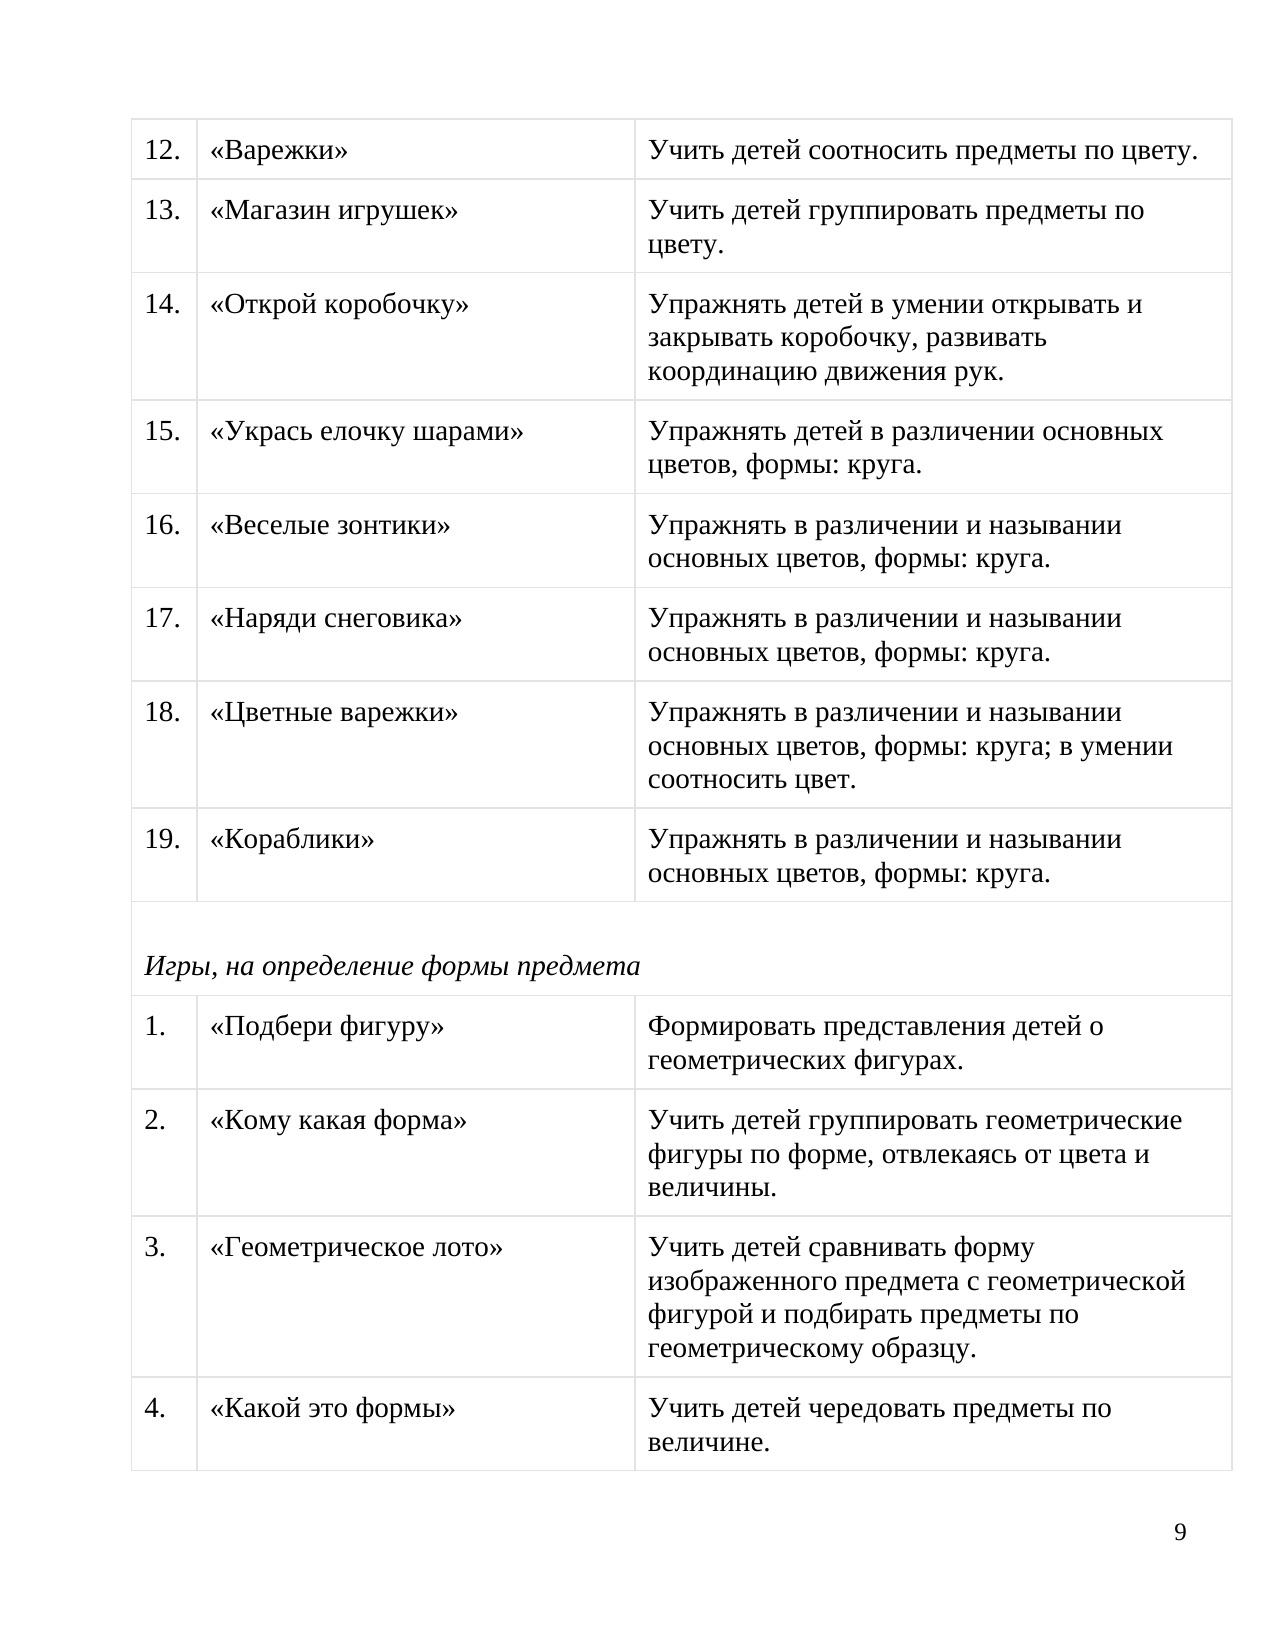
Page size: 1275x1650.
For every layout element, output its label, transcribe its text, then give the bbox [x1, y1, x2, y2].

table_cell Учить детей группировать геометрические фигуры по форме, отвлекаясь от цвета и величины. [636, 1090, 1231, 1215]
table_cell Упражнять в различении и назывании основных цветов, формы: круга. [636, 588, 1231, 680]
table_cell «Веселые зонтики» [198, 494, 634, 586]
table_cell 13. [132, 180, 196, 272]
table_cell 12. [132, 120, 196, 178]
table_cell Упражнять в различении и назывании основных цветов, формы: круга; в умении соотносить цвет. [636, 682, 1231, 807]
table_cell Упражнять детей в различении основных цветов, формы: круга. [636, 401, 1231, 493]
table_cell 4. [132, 1378, 196, 1470]
table_cell «Магазин игрушек» [198, 180, 634, 272]
table_cell Упражнять в различении и назывании основных цветов, формы: круга. [636, 494, 1231, 586]
table_cell «Открой коробочку» [198, 273, 634, 399]
table_cell Упражнять детей в умении открывать и закрывать коробочку, развивать координацию движения рук. [636, 273, 1231, 399]
table_cell «Наряди снеговика» [198, 588, 634, 680]
table_cell 15. [132, 401, 196, 493]
table_cell Упражнять в различении и назывании основных цветов, формы: круга. [636, 809, 1231, 901]
table_cell «Кораблики» [198, 809, 634, 901]
table_cell 2. [132, 1090, 196, 1215]
table_cell «Какой это формы» [198, 1378, 634, 1470]
table_cell 16. [132, 494, 196, 586]
table_cell 18. [132, 682, 196, 807]
table_cell «Подбери фигуру» [198, 996, 634, 1088]
table_cell 1. [132, 996, 196, 1088]
table_cell Формировать представления детей о геометрических фигурах. [636, 996, 1231, 1088]
table_cell 17. [132, 588, 196, 680]
table_cell «Кому какая форма» [198, 1090, 634, 1215]
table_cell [636, 180, 1231, 272]
table_cell «Цветные варежки» [198, 682, 634, 807]
table_cell Учить детей сравнивать форму изображенного предмета с геометрической фигурой и подбирать предметы по геометрическому образцу. [636, 1217, 1231, 1376]
table_cell «Варежки» [198, 120, 634, 178]
table_cell 3. [132, 1217, 196, 1376]
table_cell 19. [132, 809, 196, 901]
table_cell Учить детей чередовать предметы по величине. [636, 1378, 1231, 1470]
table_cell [636, 120, 1231, 178]
table_cell 14. [132, 273, 196, 399]
table_cell «Укрась елочку шарами» [198, 401, 634, 493]
table_cell «Геометрическое лото» [198, 1217, 634, 1376]
table_cell Игры, на определение формы предмета [132, 902, 1231, 994]
